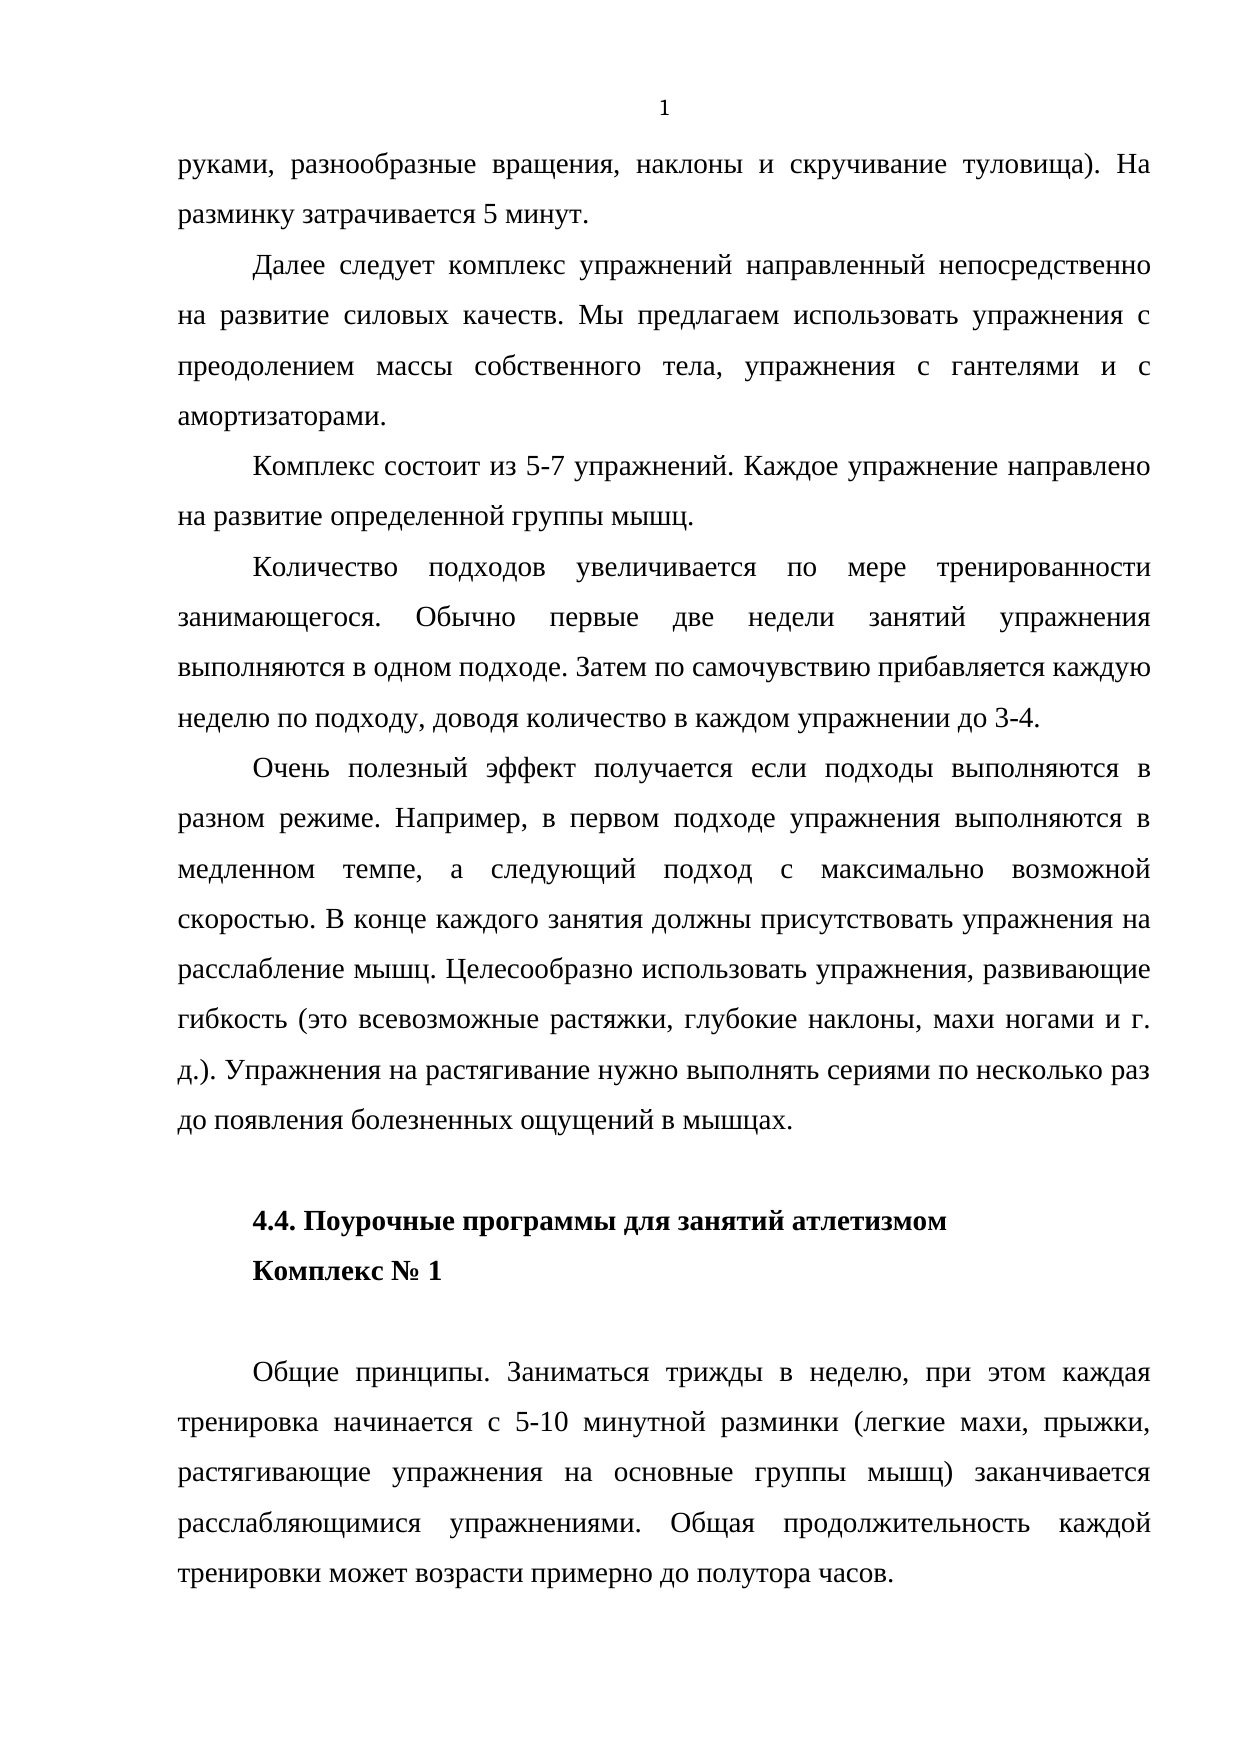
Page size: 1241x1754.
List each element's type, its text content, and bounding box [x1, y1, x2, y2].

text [177, 146, 1152, 230]
text Комплекс состоит из 5-7 упражнений. Каждое упражнение направлено на развитие определенной группы мышц. [177, 448, 1152, 532]
text 4.4. Поурочные программы для занятий атлетизмом [177, 1203, 1152, 1236]
text Комплекс № 1 [177, 1253, 1152, 1287]
text Далее следует комплекс упражнений направленный непосредственно на развитие силовых качеств. Мы предлагаем использовать упражнения с преодолением массы собственного тела, упражнения с гантелями и с амортизаторами. [177, 247, 1152, 431]
text Общие принципы. Заниматься трижды в неделю, при этом каждая тренировка начинается с 5-10 минутной разминки (легкие махи, прыжки, растягивающие упражнения на основные группы мышц) заканчивается расслабляющимися упражнениями. Общая продолжительность каждой тренировки может возрасти примерно до полутора часов. [177, 1354, 1152, 1589]
text Очень полезный эффект получается если подходы выполняются в разном режиме. Например, в первом подходе упражнения выполняются в медленном темпе, а следующий подход с максимально возможной скоростью. В конце каждого занятия должны присутствовать упражнения на расслабление мышц. Целесообразно использовать упражнения, развивающие гибкость (это всевозможные растяжки, глубокие наклоны, махи ногами и г. д.). Упражнения на растягивание нужно выполнять сериями по несколько раз до появления болезненных ощущений в мышцах. [177, 750, 1152, 1136]
text Количество подходов увеличивается по мере тренированности занимающегося. Обычно первые две недели занятий упражнения выполняются в одном подходе. Затем по самочувствию прибавляется каждую неделю по подходу, доводя количество в каждом упражнении до 3-4. [177, 549, 1152, 733]
